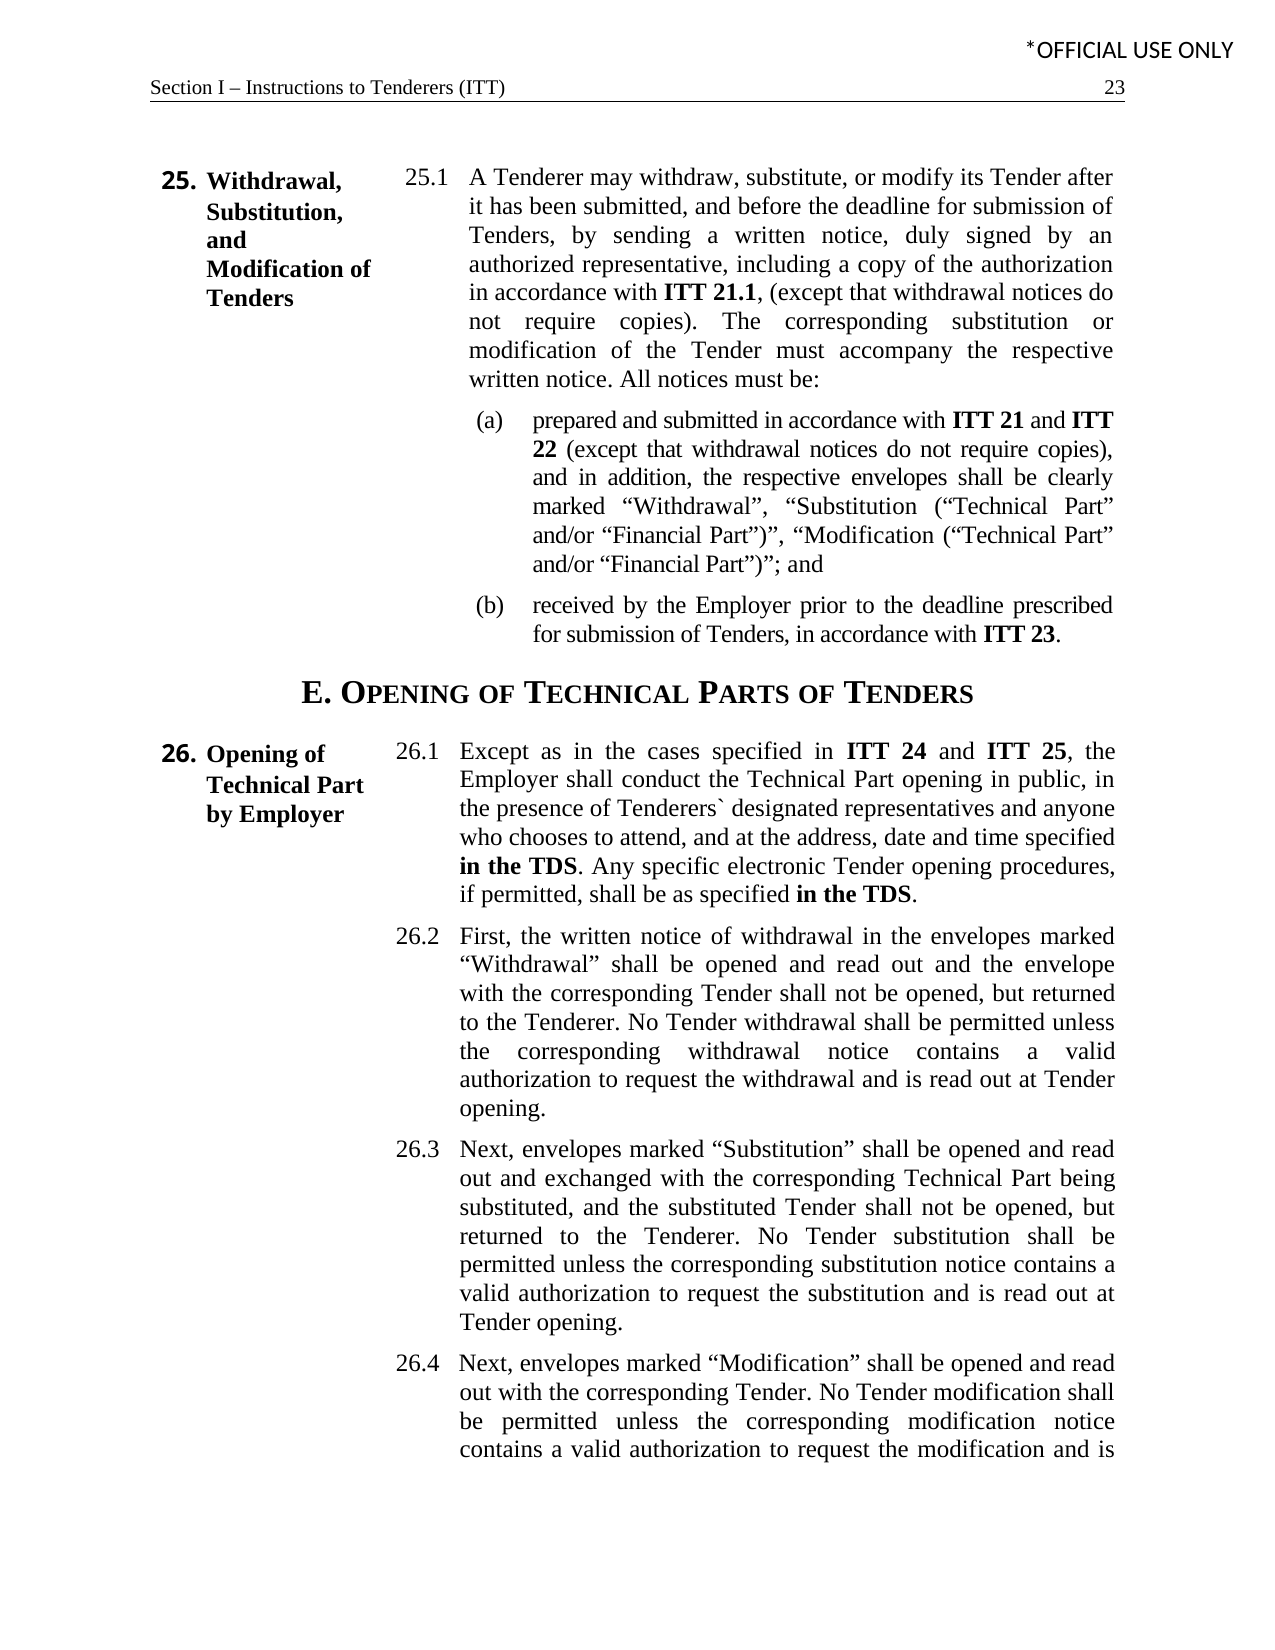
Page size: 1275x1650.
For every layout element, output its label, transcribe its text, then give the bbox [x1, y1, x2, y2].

subtitle E. Opening of Technical Parts of Tenders [150, 672, 1125, 711]
table_cell A Tenderer may withdraw, substitute, or modify its Tender after it has been submitted, and before the deadline for submission of Tenders, by sending a written notice, duly signed by an authorized representative, including a copy of the authorization in accordance with ITT 21.1, (except that withdrawal notices do not require copies). The corresponding substitution or modification of the Tender must accompany the respective written notice. All notices must be: prepared and submitted in accordance with ITT 21 and ITT 22 (except that withdrawal notices do not require copies), and in addition, the respective envelopes shall be clearly marked “Withdrawal”, “Substitution (“Technical Part” and/or “Financial Part”)”, “Modification (“Technical Part” and/or “Financial Part”)”; and received by the Employer prior to the deadline prescribed for submission of Tenders, in accordance with ITT 23. [394, 150, 1125, 660]
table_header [384, 723, 1127, 1463]
table_cell Withdrawal, Substitution, and Modification of Tenders [150, 150, 394, 660]
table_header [150, 723, 384, 1463]
